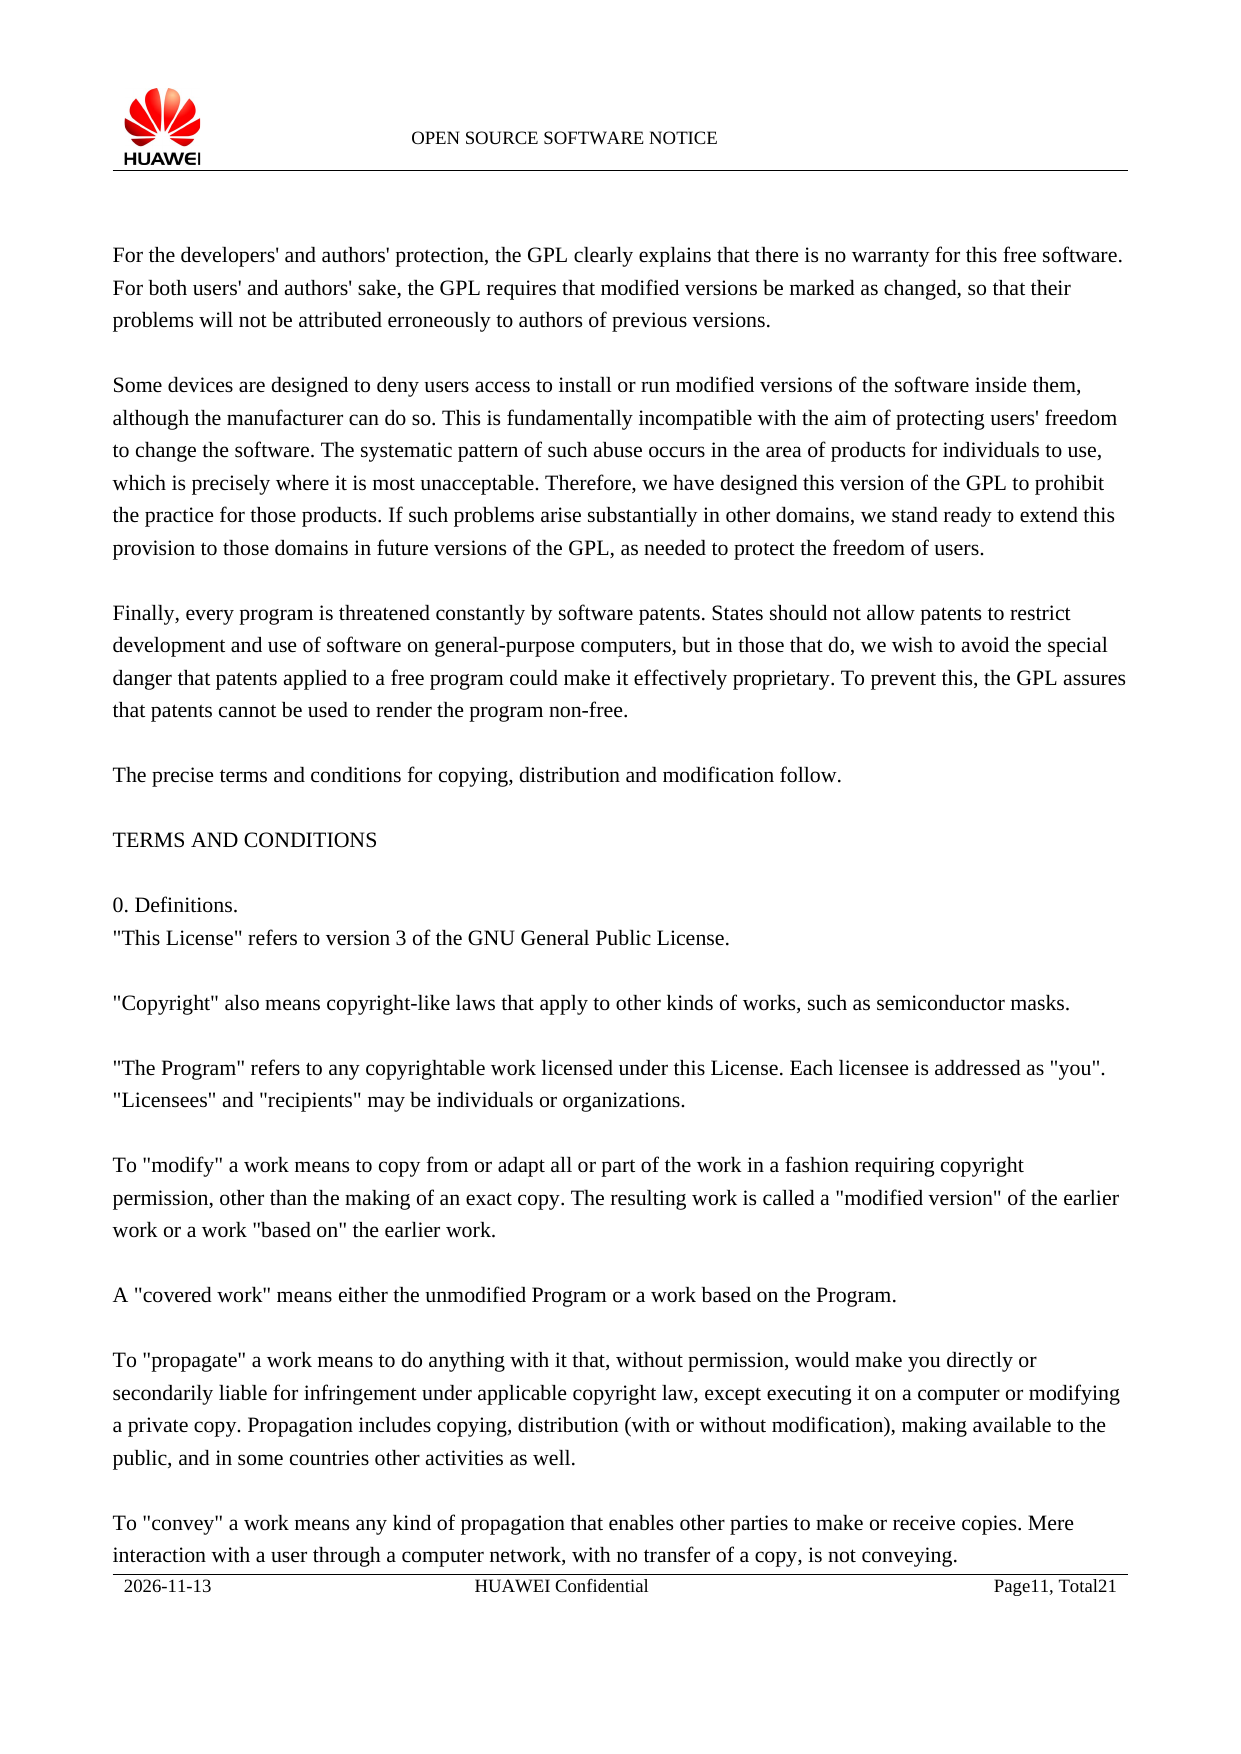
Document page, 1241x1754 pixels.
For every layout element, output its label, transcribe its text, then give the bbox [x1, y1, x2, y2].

text Finally, every program is threatened constantly by software patents. States should not allow patents to restrict development and use of software on general-purpose computers, but in those that do, we wish to avoid the special danger that patents applied to a free program could make it effectively proprietary. To prevent this, the GPL assures that patents cannot be used to render the program non-free. [112, 596, 1128, 726]
text "Copyright" also means copyright-like laws that apply to other kinds of works, such as semiconductor masks. [112, 986, 1128, 1019]
text To "modify" a work means to copy from or adapt all or part of the work in a fashion requiring copyright permission, other than the making of an exact copy. The resulting work is called a "modified version" of the earlier work or a work "based on" the earlier work. [112, 1149, 1128, 1246]
text The precise terms and conditions for copying, distribution and modification follow. [112, 759, 1128, 791]
text "The Program" refers to any copyrightable work licensed under this License. Each licensee is addressed as "you". "Licensees" and "recipients" may be individuals or organizations. [112, 1051, 1128, 1116]
text 0. Definitions. [112, 889, 1128, 921]
text To "propagate" a work means to do anything with it that, without permission, would make you directly or secondarily liable for infringement under applicable copyright law, except executing it on a computer or modifying a private copy. Propagation includes copying, distribution (with or without modification), making available to the public, and in some countries other activities as well. [112, 1344, 1128, 1474]
text Some devices are designed to deny users access to install or run modified versions of the software inside them, although the manufacturer can do so. This is fundamentally incompatible with the aim of protecting users' freedom to change the software. The systematic pattern of such abuse occurs in the area of products for individuals to use, which is precisely where it is most unacceptable. Therefore, we have designed this version of the GPL to prohibit the practice for those products. If such problems arise substantially in other domains, we stand ready to extend this provision to those domains in future versions of the GPL, as needed to protect the freedom of users. [112, 369, 1128, 564]
text For the developers' and authors' protection, the GPL clearly explains that there is no warranty for this free software. For both users' and authors' sake, the GPL requires that modified versions be marked as changed, so that their problems will not be attributed erroneously to authors of previous versions. [112, 239, 1128, 336]
picture [124, 88, 201, 165]
text To "convey" a work means any kind of propagation that enables other parties to make or receive copies. Mere interaction with a user through a computer network, with no transfer of a copy, is not conveying. [112, 1506, 1128, 1571]
text TERMS AND CONDITIONS [112, 824, 1128, 856]
text "This License" refers to version 3 of the GNU General Public License. [112, 921, 1128, 954]
text A "covered work" means either the unmodified Program or a work based on the Program. [112, 1279, 1128, 1311]
